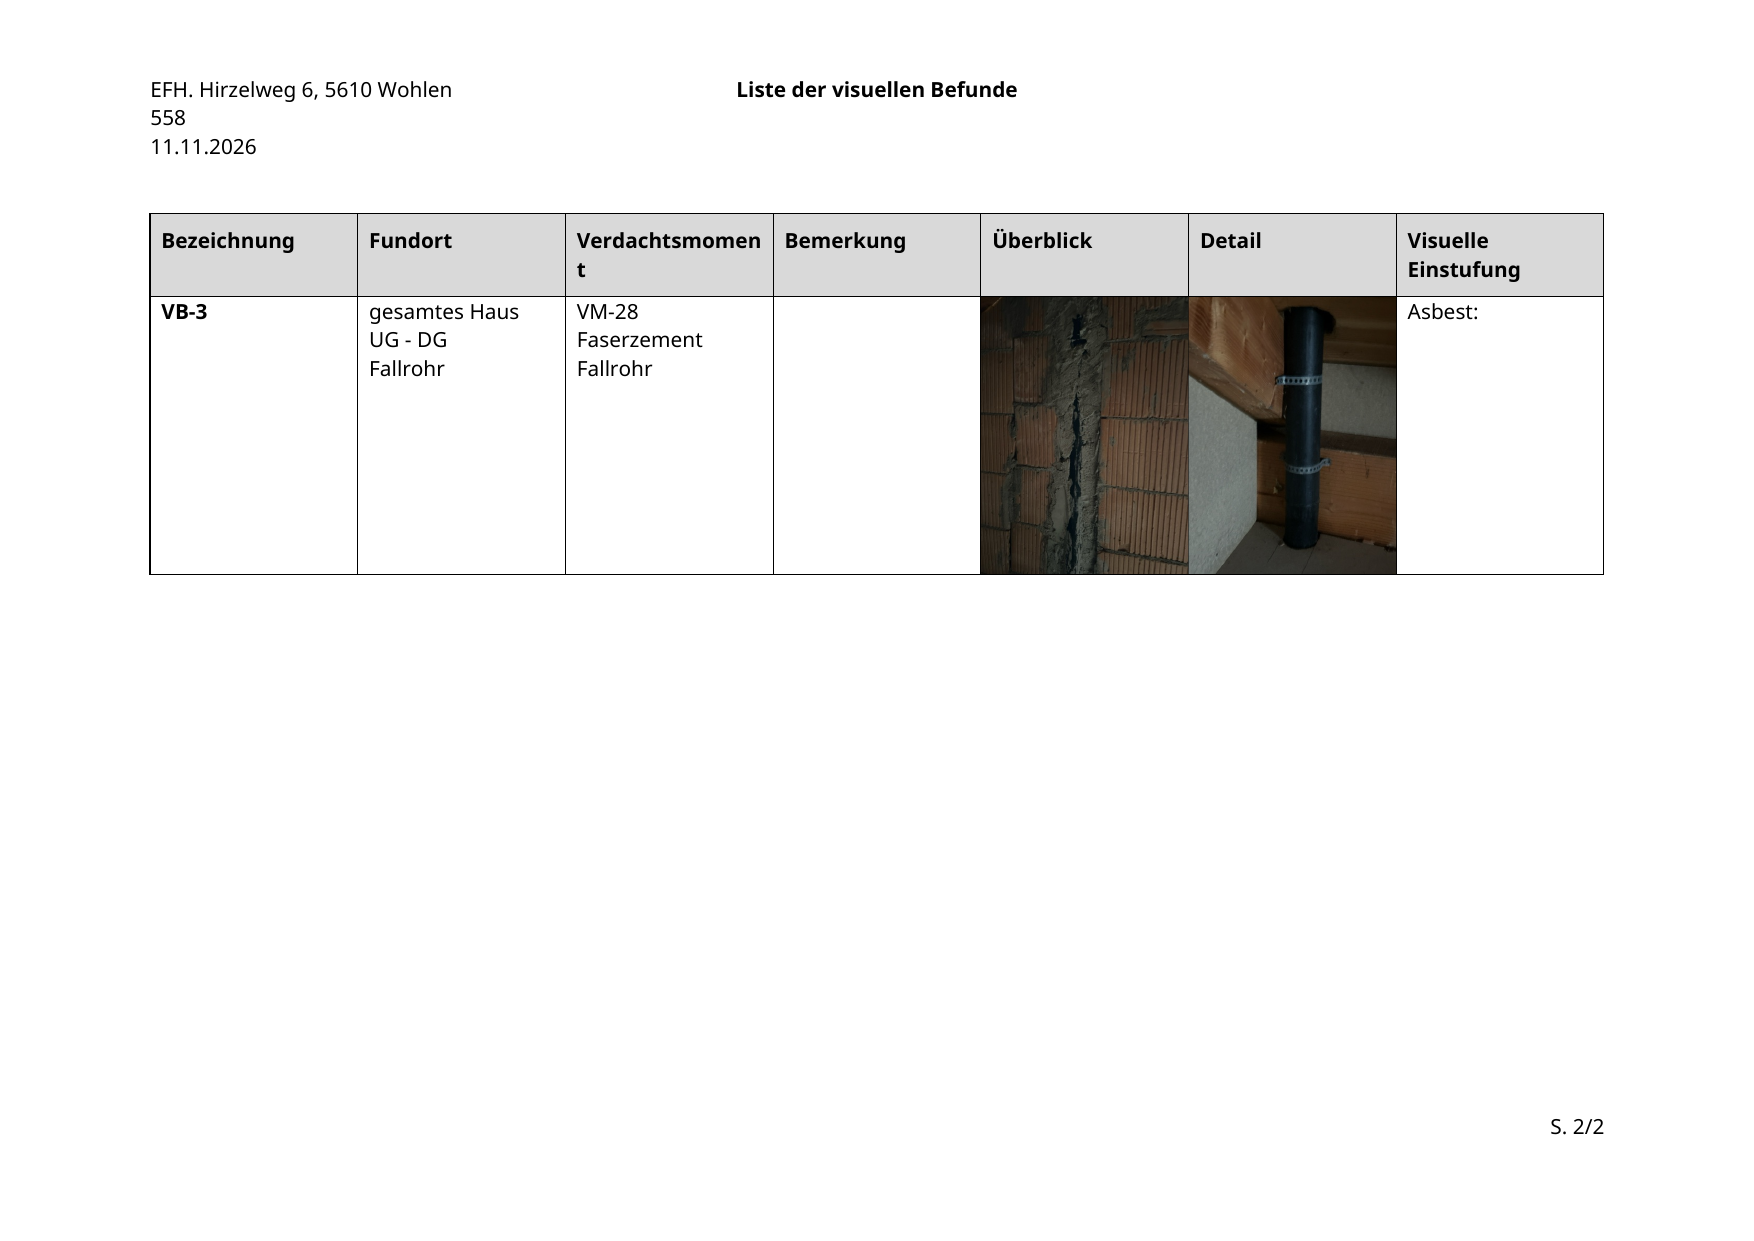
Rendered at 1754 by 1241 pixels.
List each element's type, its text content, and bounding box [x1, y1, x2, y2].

table_cell Asbest: [1397, 297, 1603, 574]
table_cell VM-28 Faserzement Fallrohr [566, 297, 773, 574]
table_cell [774, 297, 980, 574]
table_header Überblick [981, 214, 1188, 296]
table_header Verdachtsmoment [566, 214, 773, 296]
table_cell VB-3 [151, 297, 357, 574]
table_header Bezeichnung [151, 214, 357, 296]
table_header Detail [1189, 214, 1396, 296]
table_header Visuelle Einstufung [1397, 214, 1603, 296]
table_header Bemerkung [774, 214, 980, 296]
table_cell gesamtes Haus UG - DG Fallrohr [358, 297, 565, 574]
picture [980, 297, 1397, 574]
table_header Fundort [358, 214, 565, 296]
